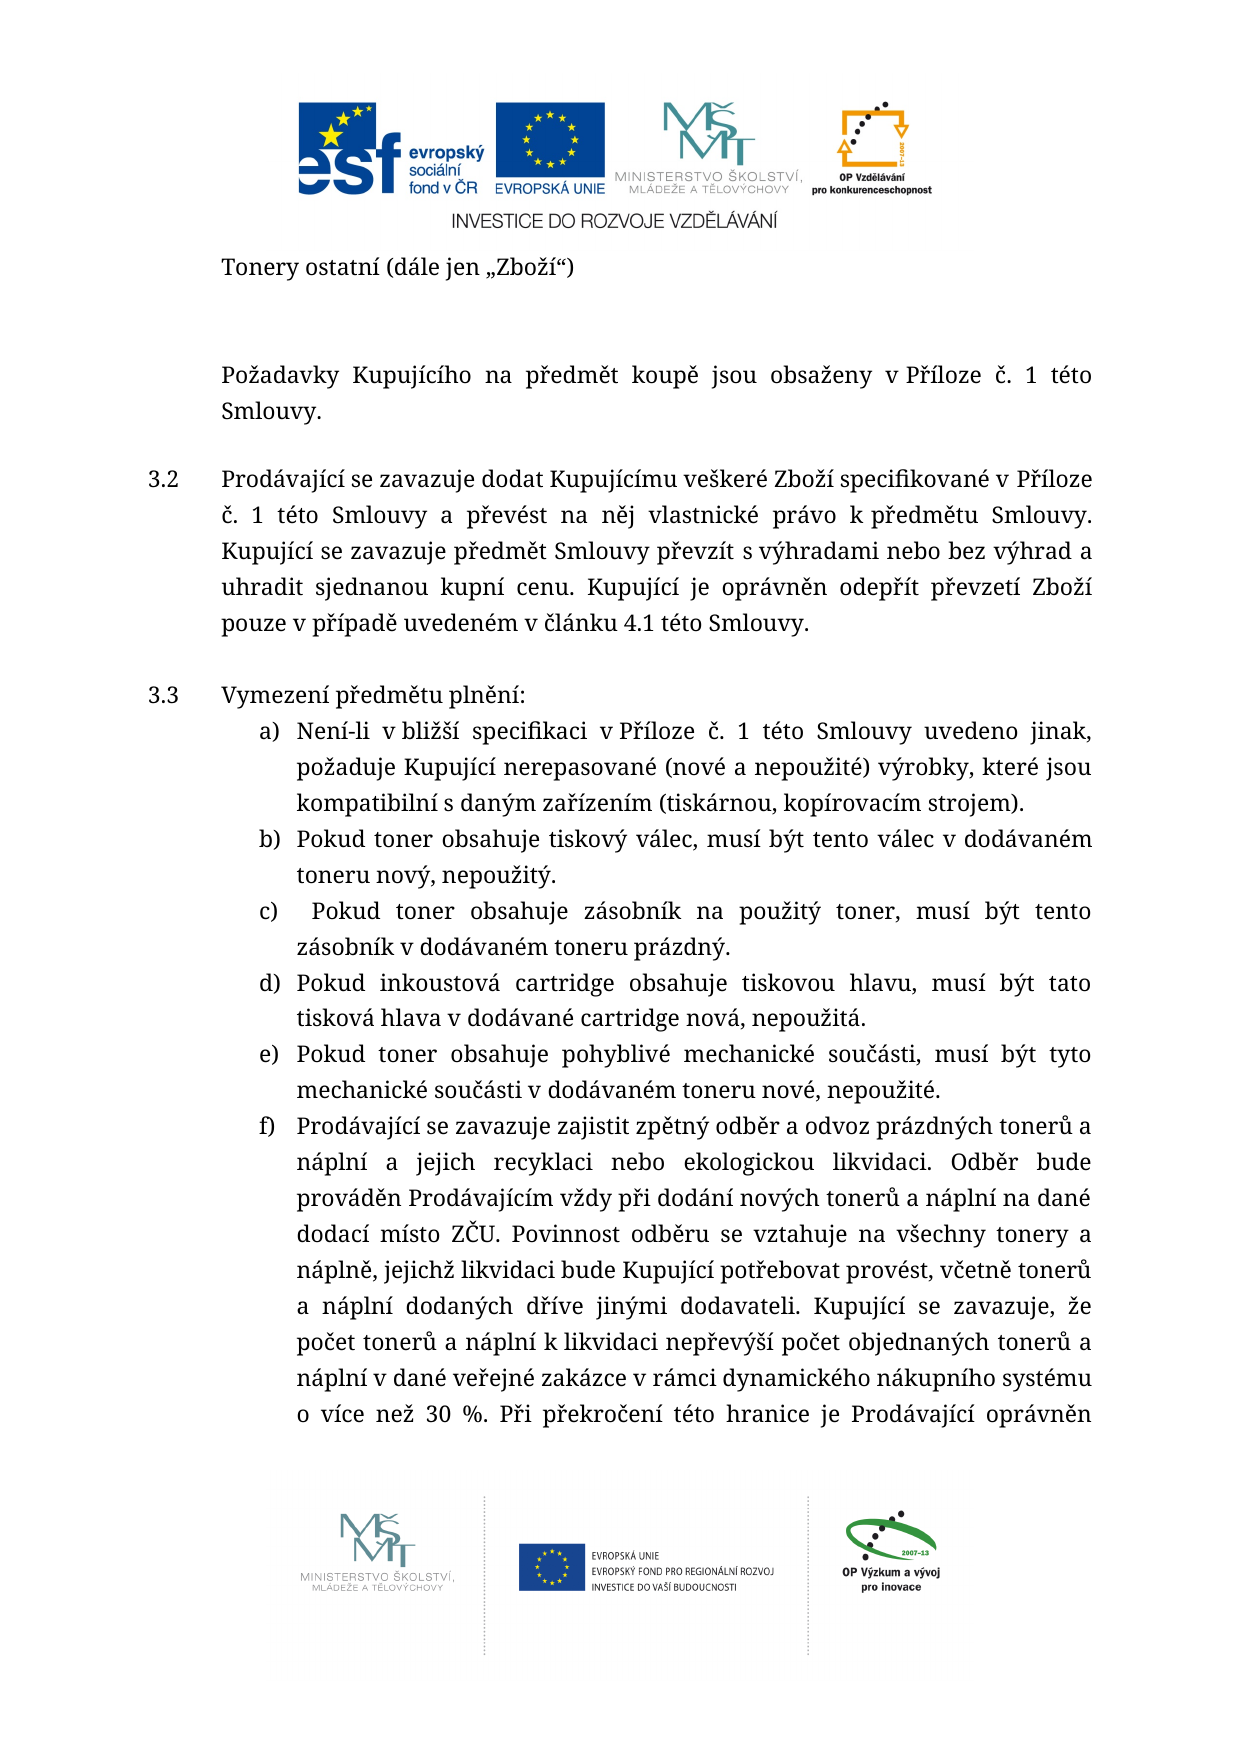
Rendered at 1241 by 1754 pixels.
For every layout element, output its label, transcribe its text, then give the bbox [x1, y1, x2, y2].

list Pokud toner obsahuje tiskový válec, musí být tento válec v dodávaném toneru nový, nepoužitý. [259, 823, 1093, 890]
text Tonery ostatní (dále jen „Zboží“) [148, 251, 1093, 282]
list Pokud toner obsahuje zásobník na použitý toner, musí být tento zásobník v dodávaném toneru prázdný. [259, 894, 1093, 962]
picture [265, 73, 975, 251]
text 3.3 Vymezení předmětu plnění: [148, 679, 1093, 710]
list Pokud toner obsahuje pohyblivé mechanické součásti, musí být tyto mechanické součásti v dodávaném toneru nové, nepoužité. [259, 1038, 1093, 1106]
text 3.2 Prodávající se zavazuje dodat Kupujícímu veškeré Zboží specifikované v Příloze č. 1 této Smlouvy a převést na něj vlastnické právo k předmětu Smlouvy. Kupující se zavazuje předmět Smlouvy převzít s výhradami nebo bez výhrad a uhradit sjednanou kupní cenu. Kupující je oprávněn odepřít převzetí Zboží pouze v případě uvedeném v článku 4.1 této Smlouvy. [148, 463, 1093, 638]
list Pokud inkoustová cartridge obsahuje tiskovou hlavu, musí být tato tisková hlava v dodávané cartridge nová, nepoužitá. [259, 966, 1093, 1034]
text Požadavky Kupujícího na předmět koupě jsou obsaženy v Příloze č. 1 této Smlouvy. [221, 359, 1093, 426]
list Není-li v bližší specifikaci v Příloze č. 1 této Smlouvy uvedeno jinak, požaduje Kupující nerepasované (nové a nepoužité) výrobky, které jsou kompatibilní s daným zařízením (tiskárnou, kopírovacím strojem). [259, 715, 1093, 818]
picture [265, 1470, 975, 1681]
